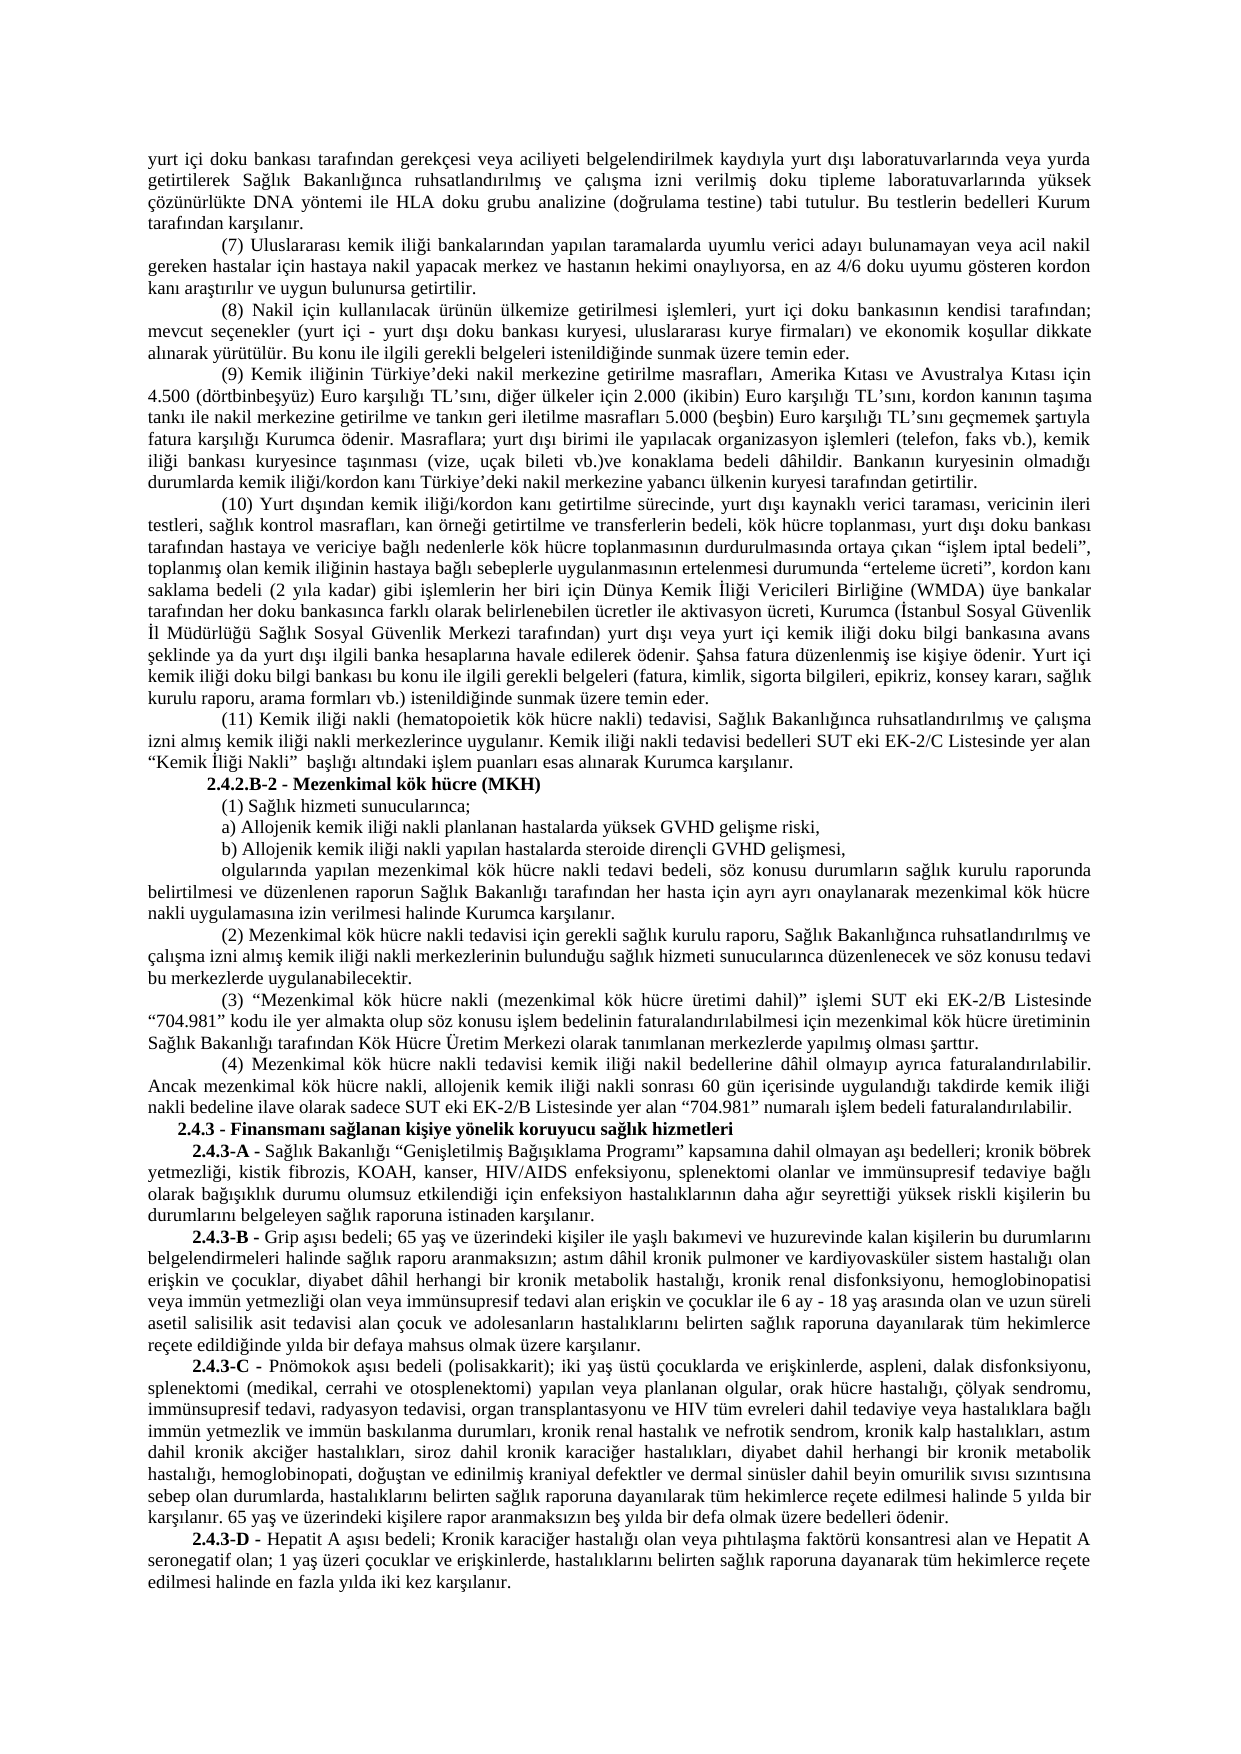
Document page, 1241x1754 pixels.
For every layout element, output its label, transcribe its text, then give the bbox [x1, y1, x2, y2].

text (3) “Mezenkimal kök hücre nakli (mezenkimal kök hücre üretimi dahil)” işlemi SUT eki EK-2/B Listesinde “704.981” kodu ile yer almakta olup söz konusu işlem bedelinin faturalandırılabilmesi için mezenkimal kök hücre üretiminin Sağlık Bakanlığı tarafından Kök Hücre Üretim Merkezi olarak tanımlanan merkezlerde yapılmış olması şarttır. [148, 1053, 1093, 1118]
text 2.4.3-B - Grip aşısı bedeli; 65 yaş ve üzerindeki kişiler ile yaşlı bakımevi ve huzurevinde kalan kişilerin bu durumlarını belgelendirmeleri halinde sağlık raporu aranmaksızın; astım dâhil kronik pulmoner ve kardiyovasküler sistem hastalığı olan erişkin ve çocuklar, diyabet dâhil herhangi bir kronik metabolik hastalığı, kronik renal disfonksiyonu, hemoglobinopatisi veya immün yetmezliği olan veya immünsupresif tedavi alan erişkin ve çocuklar ile 6 ay - 18 yaş arasında olan ve uzun süreli asetil salisilik asit tedavisi alan çocuk ve adolesanların hastalıklarını belirten sağlık raporuna dayanılarak tüm hekimlerce reçete edildiğinde yılda bir defaya mahsus olmak üzere karşılanır. [148, 1290, 1093, 1420]
text 2.4.3-A - Sağlık Bakanlığı “Genişletilmiş Bağışıklama Programı” kapsamına dahil olmayan aşı bedelleri; kronik böbrek yetmezliği, kistik fibrozis, KOAH, kanser, HIV/AIDS enfeksiyonu, splenektomi olanlar ve immünsupresif tedaviye bağlı olarak bağışıklık durumu olumsuz etkilendiği için enfeksiyon hastalıklarının daha ağır seyrettiği yüksek riskli kişilerin bu durumlarını belgeleyen sağlık raporuna istinaden karşılanır. [148, 1204, 1093, 1290]
text olgularında yapılan mezenkimal kök hücre nakli tedavi bedeli, söz konusu durumların sağlık kurulu raporunda belirtilmesi ve düzenlenen raporun Sağlık Bakanlığı tarafından her hasta için ayrı ayrı onaylanarak mezenkimal kök hücre nakli uygulamasına izin verilmesi halinde Kurumca karşılanır. [148, 924, 1093, 988]
text (1) Sağlık hizmeti sunucularınca; [148, 859, 1093, 881]
text (4) Mezenkimal kök hücre nakli tedavisi kemik iliği nakil bedellerine dâhil olmayıp ayrıca faturalandırılabilir. Ancak mezenkimal kök hücre nakli, allojenik kemik iliği nakli sonrası 60 gün içerisinde uygulandığı takdirde kemik iliği nakli bedeline ilave olarak sadece SUT eki EK-2/B Listesinde yer alan “704.981” numaralı işlem bedeli faturalandırılabilir. [148, 1118, 1093, 1183]
text (8) Nakil için kullanılacak ürünün ülkemize getirilmesi işlemleri, yurt içi doku bankasının kendisi tarafından; mevcut seçenekler (yurt içi - yurt dışı doku bankası kuryesi, uluslararası kurye firmaları) ve ekonomik koşullar dikkate alınarak yürütülür. Bu konu ile ilgili gerekli belgeleri istenildiğinde sunmak üzere temin eder. [148, 363, 1093, 428]
subtitle 2.4.2.B-2 - Mezenkimal kök hücre (MKH) [148, 838, 1093, 859]
text (7) Uluslararası kemik iliği bankalarından yapılan taramalarda uyumlu verici adayı bulunamayan veya acil nakil gereken hastalar için hastaya nakil yapacak merkez ve hastanın hekimi onaylıyorsa, en az 4/6 doku uyumu gösteren kordon kanı araştırılır ve uygun bulunursa getirtilir. [148, 298, 1093, 363]
text (2) Mezenkimal kök hücre nakli tedavisi için gerekli sağlık kurulu raporu, Sağlık Bakanlığınca ruhsatlandırılmış ve çalışma izni almış kemik iliği nakli merkezlerinin bulunduğu sağlık hizmeti sunucularınca düzenlenecek ve söz konusu tedavi bu merkezlerde uygulanabilecektir. [148, 988, 1093, 1053]
text (11) Kemik iliği nakli (hematopoietik kök hücre nakli) tedavisi, Sağlık Bakanlığınca ruhsatlandırılmış ve çalışma izni almış kemik iliği nakli merkezlerince uygulanır. Kemik iliği nakli tedavisi bedelleri SUT eki EK-2/C Listesinde yer alan “Kemik İliği Nakli” başlığı altındaki işlem puanları esas alınarak Kurumca karşılanır. [148, 773, 1093, 838]
text (10) Yurt dışından kemik iliği/kordon kanı getirtilme sürecinde, yurt dışı kaynaklı verici taraması, vericinin ileri testleri, sağlık kontrol masrafları, kan örneği getirtilme ve transferlerin bedeli, kök hücre toplanması, yurt dışı doku bankası tarafından hastaya ve vericiye bağlı nedenlerle kök hücre toplanmasının durdurulmasında ortaya çıkan “işlem iptal bedeli”, toplanmış olan kemik iliğinin hastaya bağlı sebeplerle uygulanmasının ertelenmesi durumunda “erteleme ücreti”, kordon kanı saklama bedeli (2 yıla kadar) gibi işlemlerin her biri için Dünya Kemik İliği Vericileri Birliğine (WMDA) üye bankalar tarafından her doku bankasınca farklı olarak belirlenebilen ücretler ile aktivasyon ücreti, Kurumca (İstanbul Sosyal Güvenlik İl Müdürlüğü Sağlık Sosyal Güvenlik Merkezi tarafından) yurt dışı veya yurt içi kemik iliği doku bilgi bankasına avans şeklinde ya da yurt dışı ilgili banka hesaplarına havale edilerek ödenir. Şahsa fatura düzenlenmiş ise kişiye ödenir. Yurt içi kemik iliği doku bilgi bankası bu konu ile ilgili gerekli belgeleri (fatura, kimlik, sigorta bilgileri, epikriz, konsey kararı, sağlık kurulu raporu, arama formları vb.) istenildiğinde sunmak üzere temin eder. [148, 557, 1093, 773]
text 2.4.3-C - Pnömokok aşısı bedeli (polisakkarit); iki yaş üstü çocuklarda ve erişkinlerde, aspleni, dalak disfonksiyonu, splenektomi (medikal, cerrahi ve otosplenektomi) yapılan veya planlanan olgular, orak hücre hastalığı, çölyak sendromu, immünsupresif tedavi, radyasyon tedavisi, organ transplantasyonu ve HIV tüm evreleri dahil tedaviye veya hastalıklara bağlı immün yetmezlik ve immün baskılanma durumları, kronik renal hastalık ve nefrotik sendrom, kronik kalp hastalıkları, astım dahil kronik akciğer hastalıkları, siroz dahil kronik karaciğer hastalıkları, diyabet dahil herhangi bir kronik metabolik hastalığı, hemoglobinopati, doğuştan ve edinilmiş kraniyal defektler ve dermal sinüsler dahil beyin omurilik sıvısı sızıntısına sebep olan durumlarda, hastalıklarını belirten sağlık raporuna dayanılarak tüm hekimlerce reçete edilmesi halinde 5 yılda bir karşılanır. 65 yaş ve üzerindeki kişilere rapor aranmaksızın beş yılda bir defa olmak üzere bedelleri ödenir. [148, 1420, 1093, 1592]
text a) Allojenik kemik iliği nakli planlanan hastalarda yüksek GVHD gelişme riski, [148, 881, 1093, 902]
text b) Allojenik kemik iliği nakli yapılan hastalarda steroide dirençli GVHD gelişmesi, [148, 902, 1093, 924]
text (6) Tedavisi için kemik iliği nakli gereken ve yurt içinde uygun vericisi bulunmadığı ülkemizdeki kemik iliği doku bilgi bankalarınca rapor edilen hastalar için, yurt dışındaki kemik iliği bankaları aracılığı ile en az 7/8 doku tipi uyumu gösteren (HLA A, B, C, DR) kan örnekleri (bir defada en fazla 10, toplamda 25 kişiyi geçmemek üzere) beklemeden ilgili yurt içi doku bankası tarafından gerekçesi veya aciliyeti belgelendirilmek kaydıyla yurt dışı laboratuvarlarında veya yurda getirtilerek Sağlık Bakanlığınca ruhsatlandırılmış ve çalışma izni verilmiş doku tipleme laboratuvarlarında yüksek çözünürlükte DNA yöntemi ile HLA doku grubu analizine (doğrulama testine) tabi tutulur. Bu testlerin bedelleri Kurum tarafından karşılanır. [148, 148, 1093, 298]
text (9) Kemik iliğinin Türkiye’deki nakil merkezine getirilme masrafları, Amerika Kıtası ve Avustralya Kıtası için 4.500 (dörtbinbeşyüz) Euro karşılığı TL’sını, diğer ülkeler için 2.000 (ikibin) Euro karşılığı TL’sını, kordon kanının taşıma tankı ile nakil merkezine getirilme ve tankın geri iletilme masrafları 5.000 (beşbin) Euro karşılığı TL’sını geçmemek şartıyla fatura karşılığı Kurumca ödenir. Masraflara; yurt dışı birimi ile yapılacak organizasyon işlemleri (telefon, faks vb.), kemik iliği bankası kuryesince taşınması (vize, uçak bileti vb.)ve konaklama bedeli dâhildir. Bankanın kuryesinin olmadığı durumlarda kemik iliği/kordon kanı Türkiye’deki nakil merkezine yabancı ülkenin kuryesi tarafından getirtilir. [148, 428, 1093, 557]
subtitle 2.4.3 - Finansmanı sağlanan kişiye yönelik koruyucu sağlık hizmetleri [148, 1183, 1093, 1204]
